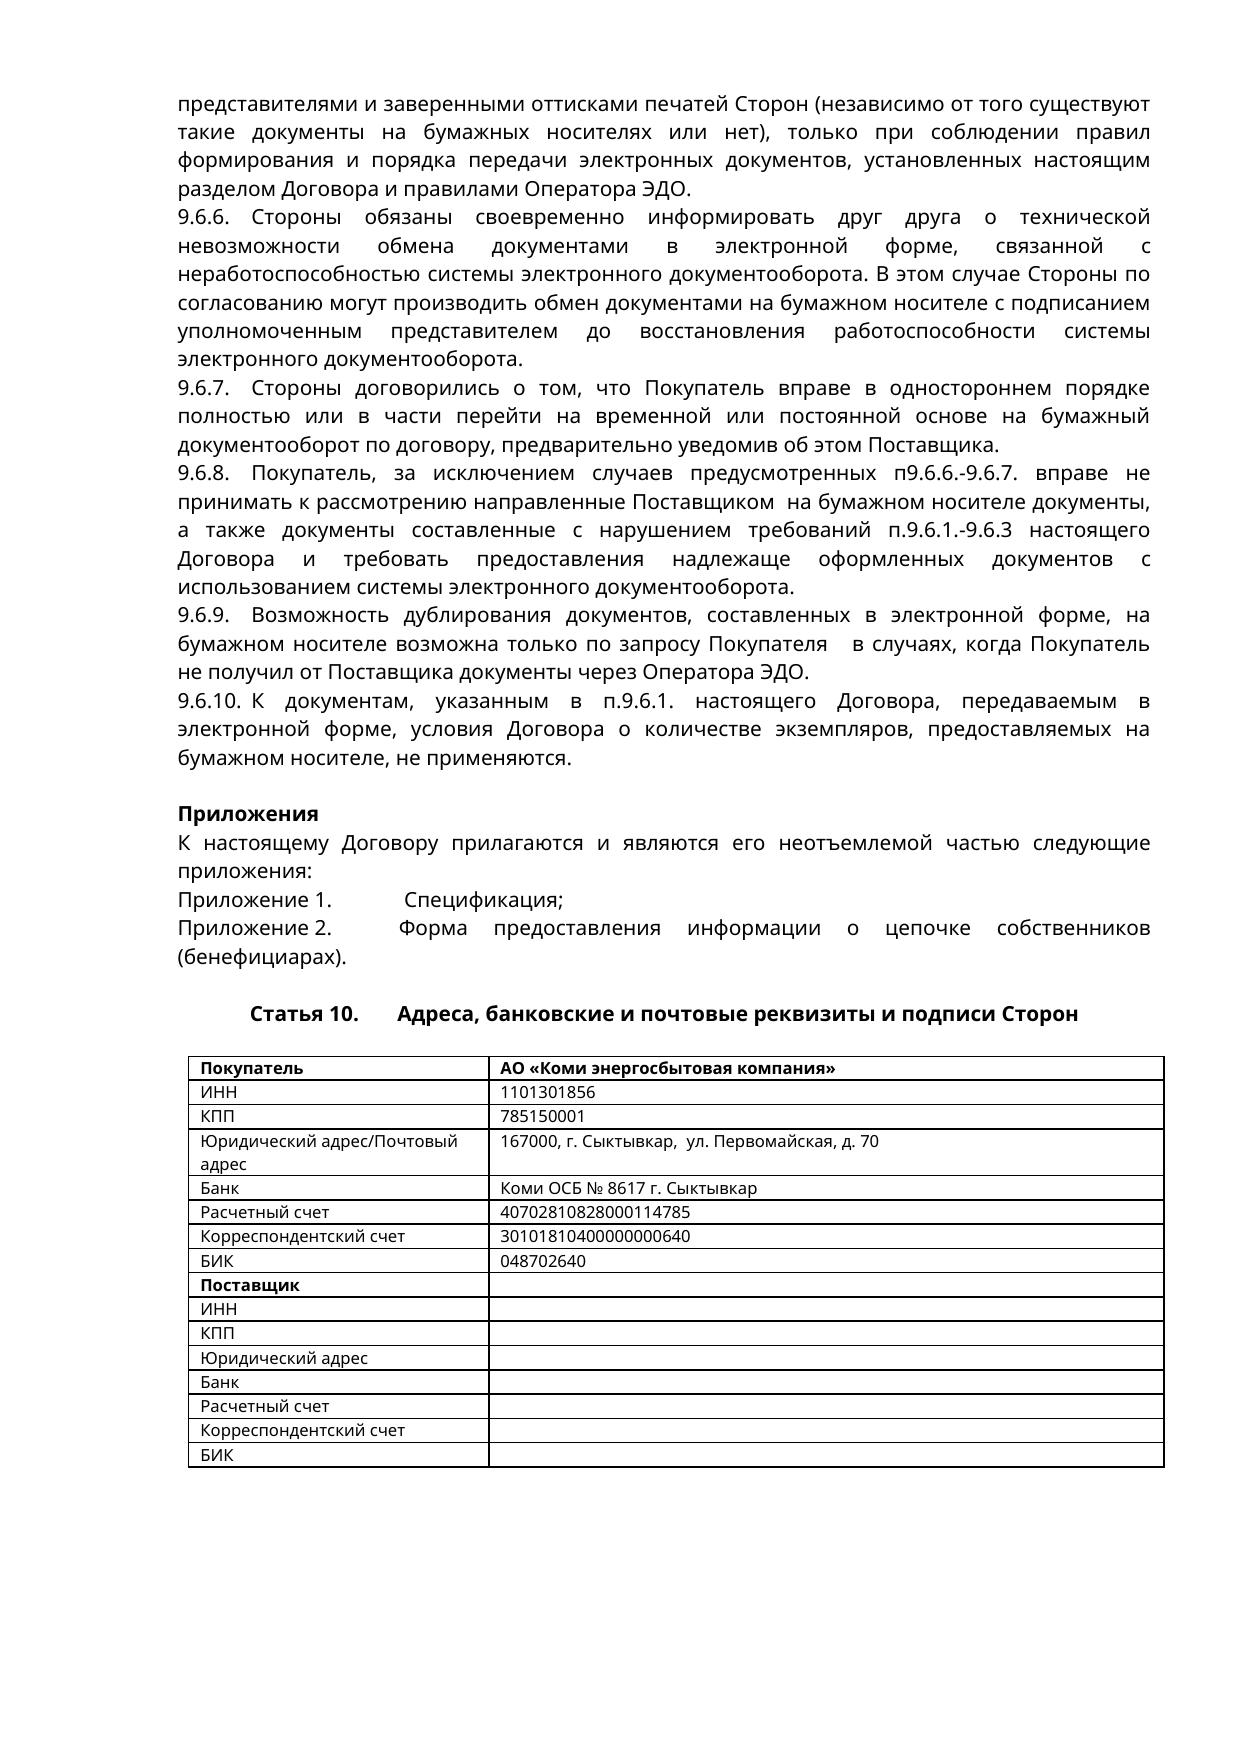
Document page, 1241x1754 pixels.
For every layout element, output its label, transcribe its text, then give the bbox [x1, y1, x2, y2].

list Возможность дублирования документов, составленных в электронной форме, на бумажном носителе возможна только по запросу Покупателя в случаях, когда Покупатель не получил от Поставщика документы через Оператора ЭДО. [177, 601, 1152, 686]
list К документам, указанным в п.9.6.1. настоящего Договора, передаваемым в электронной форме, условия Договора о количестве экземпляров, предоставляемых на бумажном носителе, не применяются. [177, 686, 1152, 771]
table_cell 1101301856 [490, 1081, 1163, 1103]
list Стороны обязаны своевременно информировать друг друга о технической невозможности обмена документами в электронной форме, связанной с неработоспособностью системы электронного документооборота. В этом случае Стороны по согласованию могут производить обмен документами на бумажном носителе с подписанием уполномоченным представителем до восстановления работоспособности системы электронного документооборота. [177, 202, 1152, 373]
table_cell Банк [189, 1176, 488, 1199]
table_cell БИК [189, 1443, 488, 1466]
table_cell Корреспондентский счет [189, 1225, 488, 1248]
table_cell Банк [189, 1371, 488, 1393]
list Стороны договорились о том, что Покупатель вправе в одностороннем порядке полностью или в части перейти на временной или постоянной основе на бумажный документооборот по договору, предварительно уведомив об этом Поставщика. [177, 373, 1152, 458]
table_header АО «Коми энергосбытовая компания» [490, 1057, 1163, 1079]
table_cell [490, 1298, 1163, 1320]
list Форма предоставления информации о цепочке собственников (бенефициарах). [177, 913, 1152, 970]
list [177, 89, 1152, 202]
table_cell Поставщик [189, 1273, 488, 1296]
table_cell Расчетный счет [189, 1201, 488, 1223]
list Покупатель, за исключением случаев предусмотренных п9.6.6.-9.6.7. вправе не принимать к рассмотрению направленные Поставщиком на бумажном носителе документы, а также документы составленные с нарушением требований п.9.6.1.-9.6.3 настоящего Договора и требовать предоставления надлежаще оформленных документов с использованием системы электронного документооборота. [177, 458, 1152, 601]
list Спецификация; [177, 885, 1152, 913]
table_cell КПП [189, 1322, 488, 1345]
list Адреса, банковские и почтовые реквизиты и подписи Сторон [177, 999, 1152, 1027]
table_cell 40702810828000114785 [490, 1201, 1163, 1223]
table_cell [490, 1443, 1163, 1466]
table_cell ИНН [189, 1298, 488, 1320]
table_cell [490, 1395, 1163, 1417]
table_cell 048702640 [490, 1249, 1163, 1272]
table_cell Юридический адрес/Почтовый адрес [189, 1130, 488, 1175]
table_cell Корреспондентский счет [189, 1419, 488, 1442]
text Приложения [177, 799, 1152, 828]
table_cell 167000, г. Сыктывкар, ул. Первомайская, д. 70 [490, 1130, 1163, 1175]
table_cell КПП [189, 1105, 488, 1128]
table_cell ИНН [189, 1081, 488, 1103]
table_cell [490, 1371, 1163, 1393]
table_cell Коми ОСБ № 8617 г. Сыктывкар [490, 1176, 1163, 1199]
text К настоящему Договору прилагаются и являются его неотъемлемой частью следующие приложения: [177, 828, 1152, 885]
table_cell [490, 1419, 1163, 1442]
table_cell 30101810400000000640 [490, 1225, 1163, 1248]
table_cell [490, 1346, 1163, 1369]
table_header Покупатель [189, 1057, 488, 1079]
table_cell БИК [189, 1249, 488, 1272]
table_cell 785150001 [490, 1105, 1163, 1128]
table_cell Расчетный счет [189, 1395, 488, 1417]
table_cell [490, 1273, 1163, 1296]
table_cell Юридический адрес [189, 1346, 488, 1369]
table_cell [490, 1322, 1163, 1345]
